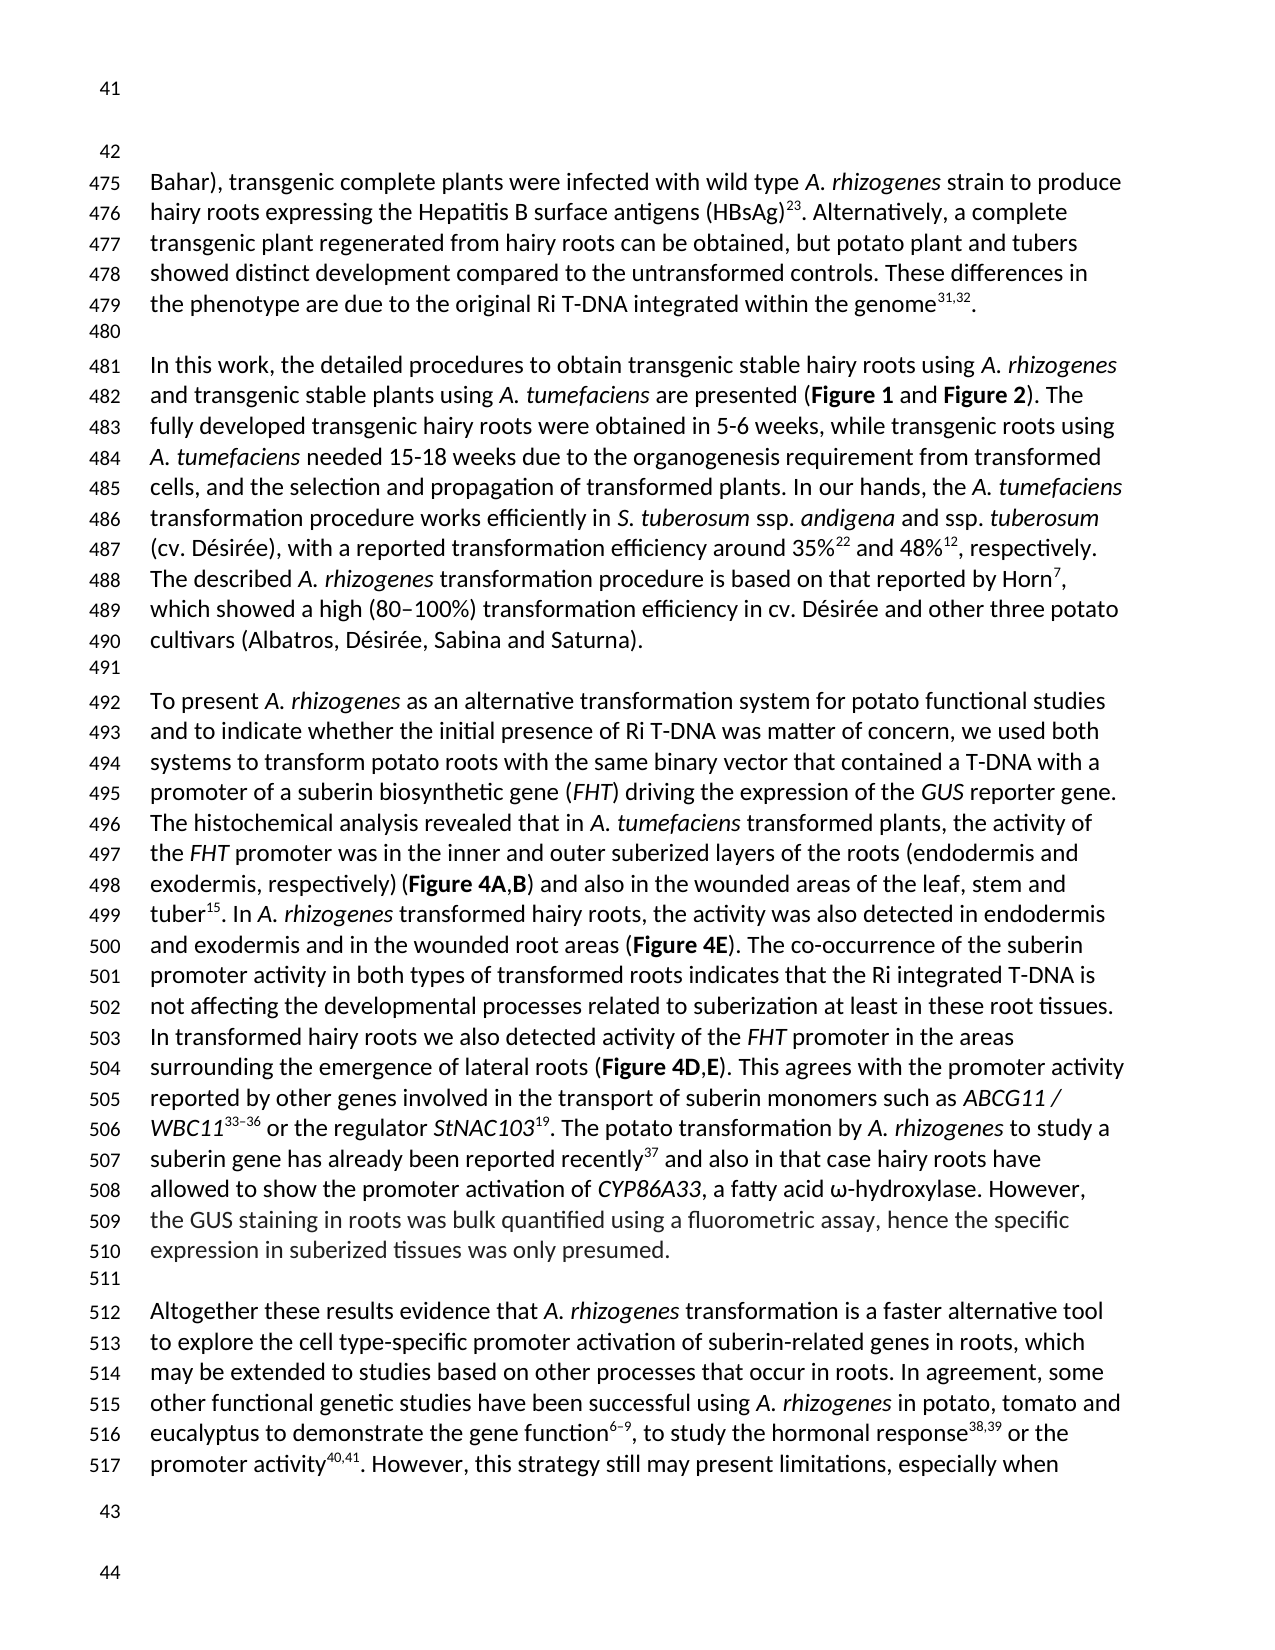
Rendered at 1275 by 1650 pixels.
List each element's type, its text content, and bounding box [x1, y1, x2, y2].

text To present A. rhizogenes as an alternative transformation system for potato functional studies and to indicate whether the initial presence of Ri T-DNA was matter of concern, we used both systems to transform potato roots with the same binary vector that contained a T-DNA with a promoter of a suberin biosynthetic gene (FHT) driving the expression of the GUS reporter gene. The histochemical analysis revealed that in A. tumefaciens transformed plants, the activity of the FHT promoter was in the inner and outer suberized layers of the roots (endodermis and exodermis, respectively) (Figure 4A,B) and also in the wounded areas of the leaf, stem and tuber15. In A. rhizogenes transformed hairy roots, the activity was also detected in endodermis and exodermis and in the wounded root areas (Figure 4E). The co-occurrence of the suberin promoter activity in both types of transformed roots indicates that the Ri integrated T-DNA is not affecting the developmental processes related to suberization at least in these root tissues. In transformed hairy roots we also detected activity of the FHT promoter in the areas surrounding the emergence of lateral roots (Figure 4D,E). This agrees with the promoter activity reported by other genes involved in the transport of suberin monomers such as ABCG11 / WBC1133–36 or the regulator StNAC10319. The potato transformation by A. rhizogenes to study a suberin gene has already been reported recently37 and also in that case hairy roots have allowed to show the promoter activation of CYP86A33, a fatty acid ω-hydroxylase. However, the GUS staining in roots was bulk quantified using a fluorometric assay, hence the specific expression in suberized tissues was only presumed. [150, 685, 1125, 1265]
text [150, 166, 1125, 319]
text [150, 1295, 1125, 1478]
text In this work, the detailed procedures to obtain transgenic stable hairy roots using A. rhizogenes and transgenic stable plants using A. tumefaciens are presented (Figure 1 and Figure 2). The fully developed transgenic hairy roots were obtained in 5-6 weeks, while transgenic roots using A. tumefaciens needed 15-18 weeks due to the organogenesis requirement from transformed cells, and the selection and propagation of transformed plants. In our hands, the A. tumefaciens transformation procedure works efficiently in S. tuberosum ssp. andigena and ssp. tuberosum (cv. Désirée), with a reported transformation efficiency around 35%22 and 48%12, respectively. The described A. rhizogenes transformation procedure is based on that reported by Horn7, which showed a high (80–100%) transformation efficiency in cv. Désirée and other three potato cultivars (Albatros, Désirée, Sabina and Saturna). [150, 349, 1125, 654]
